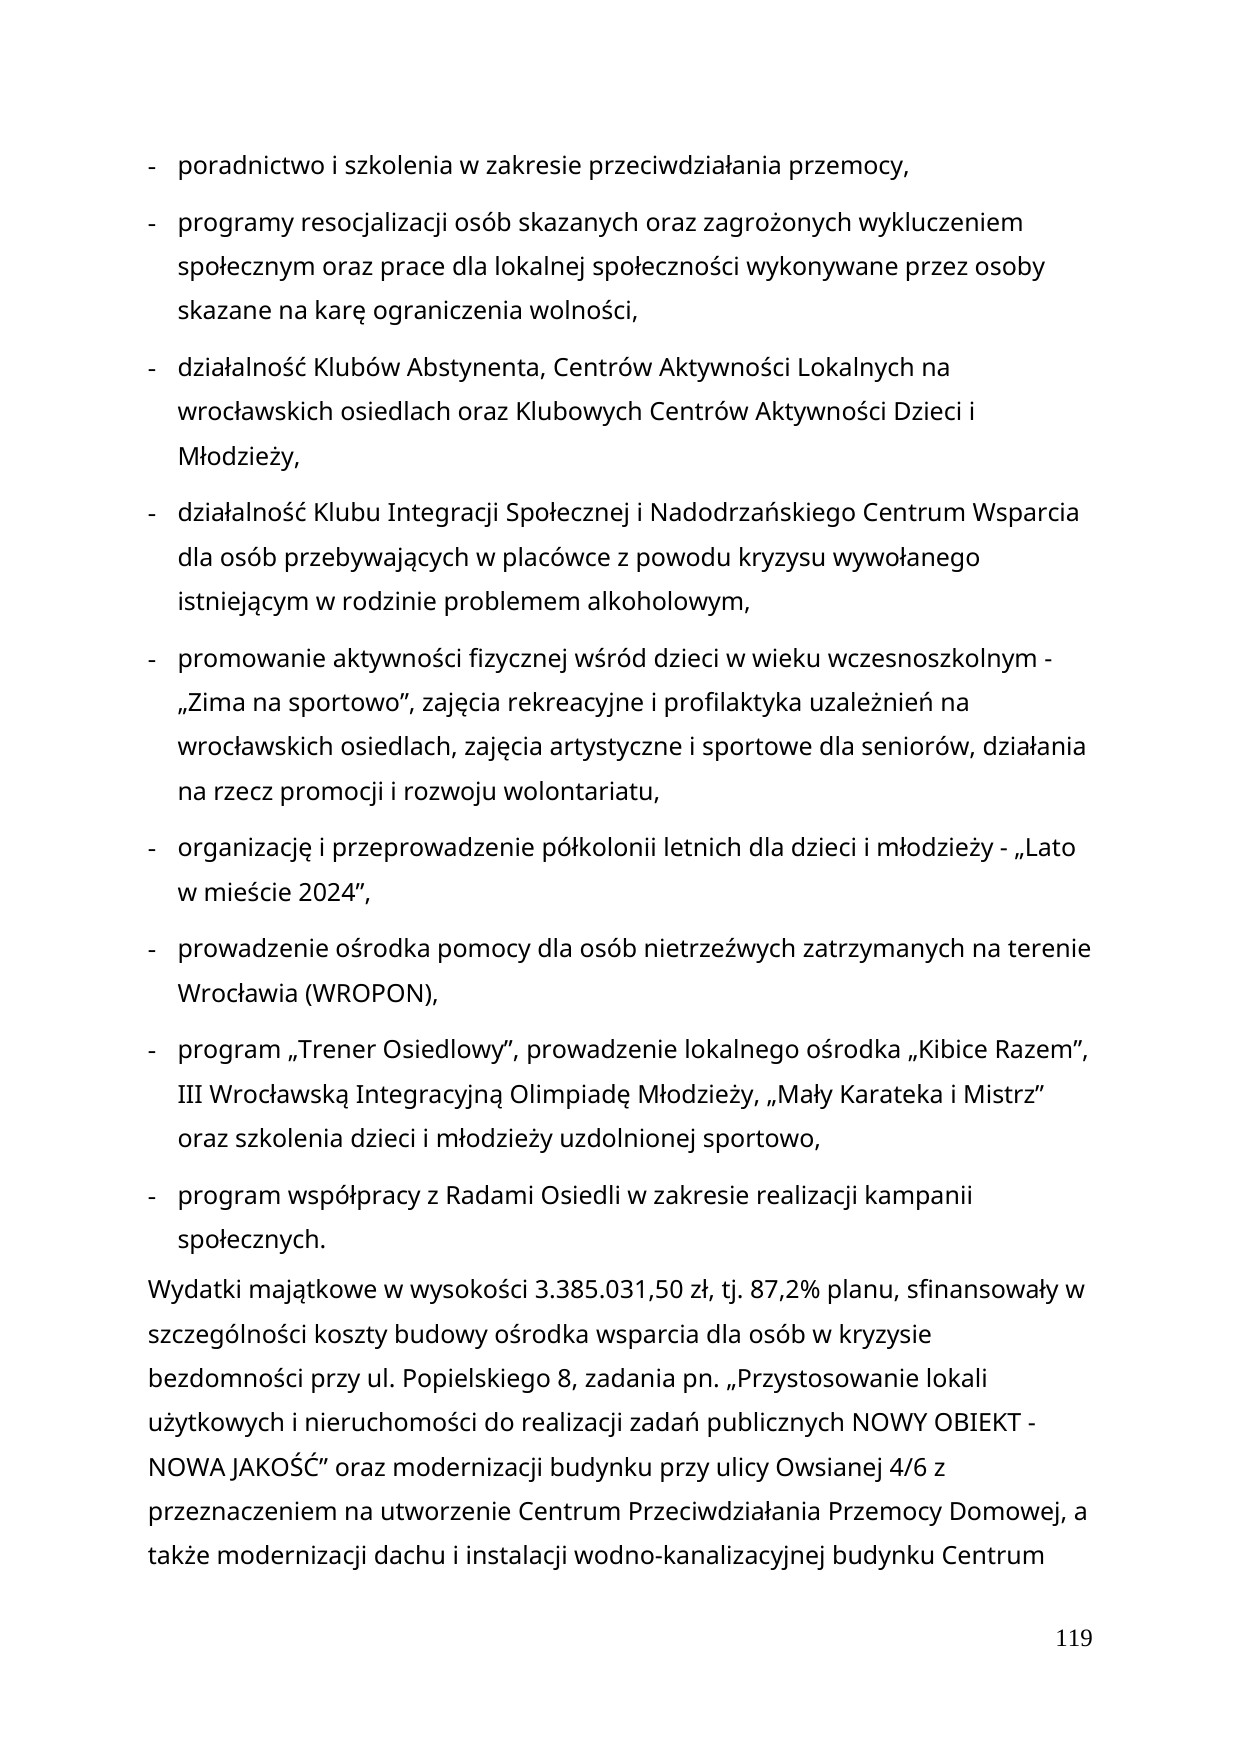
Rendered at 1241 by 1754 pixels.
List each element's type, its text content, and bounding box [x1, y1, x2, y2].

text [148, 1272, 1093, 1572]
list poradnictwo i szkolenia w zakresie przeciwdziałania przemocy, [148, 148, 1093, 182]
list programy resocjalizacji osób skazanych oraz zagrożonych wykluczeniem społecznym oraz prace dla lokalnej społeczności wykonywane przez osoby skazane na karę ograniczenia wolności, [148, 204, 1093, 327]
list promowanie aktywności fizycznej wśród dzieci w wieku wczesnoszkolnym - „Zima na sportowo”, zajęcia rekreacyjne i profilaktyka uzależnień na wrocławskich osiedlach, zajęcia artystyczne i sportowe dla seniorów, działania na rzecz promocji i rozwoju wolontariatu, [148, 640, 1093, 807]
list prowadzenie ośrodka pomocy dla osób nietrzeźwych zatrzymanych na terenie Wrocławia (WROPON), [148, 931, 1093, 1009]
list program współpracy z Radami Osiedli w zakresie realizacji kampanii społecznych. [148, 1177, 1093, 1256]
list działalność Klubu Integracji Społecznej i Nadodrzańskiego Centrum Wsparcia dla osób przebywających w placówce z powodu kryzysu wywołanego istniejącym w rodzinie problemem alkoholowym, [148, 495, 1093, 618]
list organizację i przeprowadzenie półkolonii letnich dla dzieci i młodzieży - „Lato w mieście 2024”, [148, 830, 1093, 908]
list program „Trener Osiedlowy”, prowadzenie lokalnego ośrodka „Kibice Razem”, III Wrocławską Integracyjną Olimpiadę Młodzieży, „Mały Karateka i Mistrz” oraz szkolenia dzieci i młodzieży uzdolnionej sportowo, [148, 1032, 1093, 1154]
list działalność Klubów Abstynenta, Centrów Aktywności Lokalnych na wrocławskich osiedlach oraz Klubowych Centrów Aktywności Dzieci i Młodzieży, [148, 350, 1093, 472]
